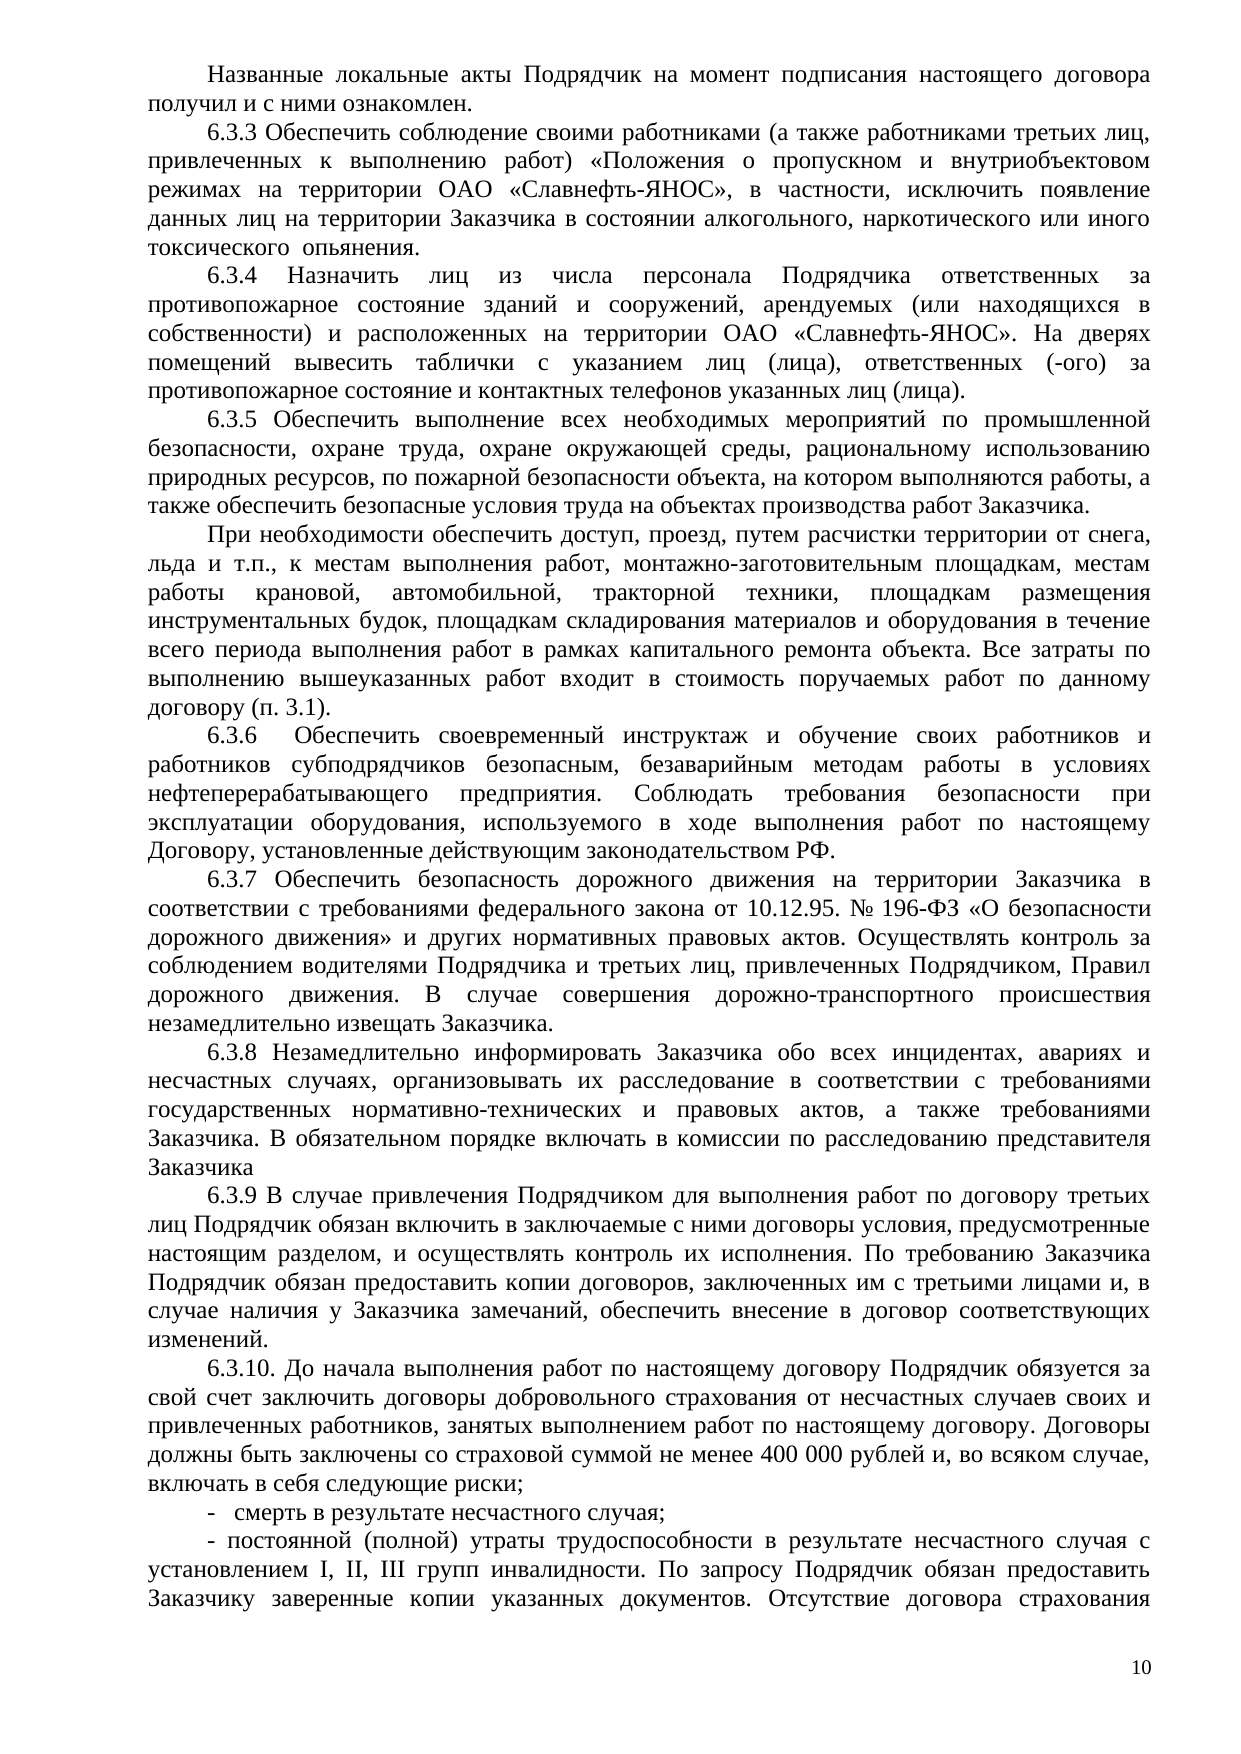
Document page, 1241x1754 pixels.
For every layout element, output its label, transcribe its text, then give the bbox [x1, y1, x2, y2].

text 6.3.3 Обеспечить соблюдение своими работниками (а также работниками третьих лиц, привлеченных к выполнению работ) «Положения о пропускном и внутриобъектовом режимах на территории ОАО «Славнефть-ЯНОС», в частности, исключить появление данных лиц на территории Заказчика в состоянии алкогольного, наркотического или иного токсического опьянения. [148, 117, 1152, 260]
text Названные локальные акты Подрядчик на момент подписания настоящего договора получил и с ними ознакомлен. [148, 59, 1152, 117]
text 6.3.5 Обеспечить выполнение всех необходимых мероприятий по промышленной безопасности, охране труда, охране окружающей среды, рациональному использованию природных ресурсов, по пожарной безопасности объекта, на котором выполняются работы, а также обеспечить безопасные условия труда на объектах производства работ Заказчика. [148, 404, 1152, 519]
text 6.3.10. До начала выполнения работ по настоящему договору Подрядчик обязуется за свой счет заключить договоры добровольного страхования от несчастных случаев своих и привлеченных работников, занятых выполнением работ по настоящему договору. Договоры должны быть заключены со страховой суммой не менее 400 000 рублей и, во всяком случае, включать в себя следующие риски; [148, 1353, 1152, 1497]
text 6.3.6 Обеспечить своевременный инструктаж и обучение своих работников и работников субподрядчиков безопасным, безаварийным методам работы в условиях нефтеперерабатывающего предприятия. Соблюдать требования безопасности при эксплуатации оборудования, используемого в ходе выполнения работ по настоящему Договору, установленные действующим законодательством РФ. [148, 720, 1152, 864]
text - смерть в результате несчастного случая; [148, 1497, 1152, 1525]
text При необходимости обеспечить доступ, проезд, путем расчистки территории от снега, льда и т.п., к местам выполнения работ, монтажно-заготовительным площадкам, местам работы крановой, автомобильной, тракторной техники, площадкам размещения инструментальных будок, площадкам складирования материалов и оборудования в течение всего периода выполнения работ в рамках капитального ремонта объекта. Все затраты по выполнению вышеуказанных работ входит в стоимость поручаемых работ по данному договору (п. 3.1). [148, 519, 1152, 720]
text 6.3.9 В случае привлечения Подрядчиком для выполнения работ по договору третьих лиц Подрядчик обязан включить в заключаемые с ними договоры условия, предусмотренные настоящим разделом, и осуществлять контроль их исполнения. По требованию Заказчика Подрядчик обязан предоставить копии договоров, заключенных им с третьими лицами и, в случае наличия у Заказчика замечаний, обеспечить внесение в договор соответствующих изменений. [148, 1180, 1152, 1353]
text 6.3.4 Назначить лиц из числа персонала Подрядчика ответственных за противопожарное состояние зданий и сооружений, арендуемых (или находящихся в собственности) и расположенных на территории ОАО «Славнефть-ЯНОС». На дверях помещений вывесить таблички с указанием лиц (лица), ответственных (-ого) за противопожарное состояние и контактных телефонов указанных лиц (лица). [148, 260, 1152, 404]
text 6.3.7 Обеспечить безопасность дорожного движения на территории Заказчика в соответствии с требованиями федерального закона от 10.12.95. № 196-ФЗ «О безопасности дорожного движения» и других нормативных правовых актов. Осуществлять контроль за соблюдением водителями Подрядчика и третьих лиц, привлеченных Подрядчиком, Правил дорожного движения. В случае совершения дорожно-транспортного происшествия незамедлительно извещать Заказчика. [148, 864, 1152, 1037]
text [148, 1525, 1152, 1612]
text 6.3.8 Незамедлительно информировать Заказчика обо всех инцидентах, авариях и несчастных случаях, организовывать их расследование в соответствии с требованиями государственных нормативно-технических и правовых актов, а также требованиями Заказчика. В обязательном порядке включать в комиссии по расследованию представителя Заказчика [148, 1037, 1152, 1180]
